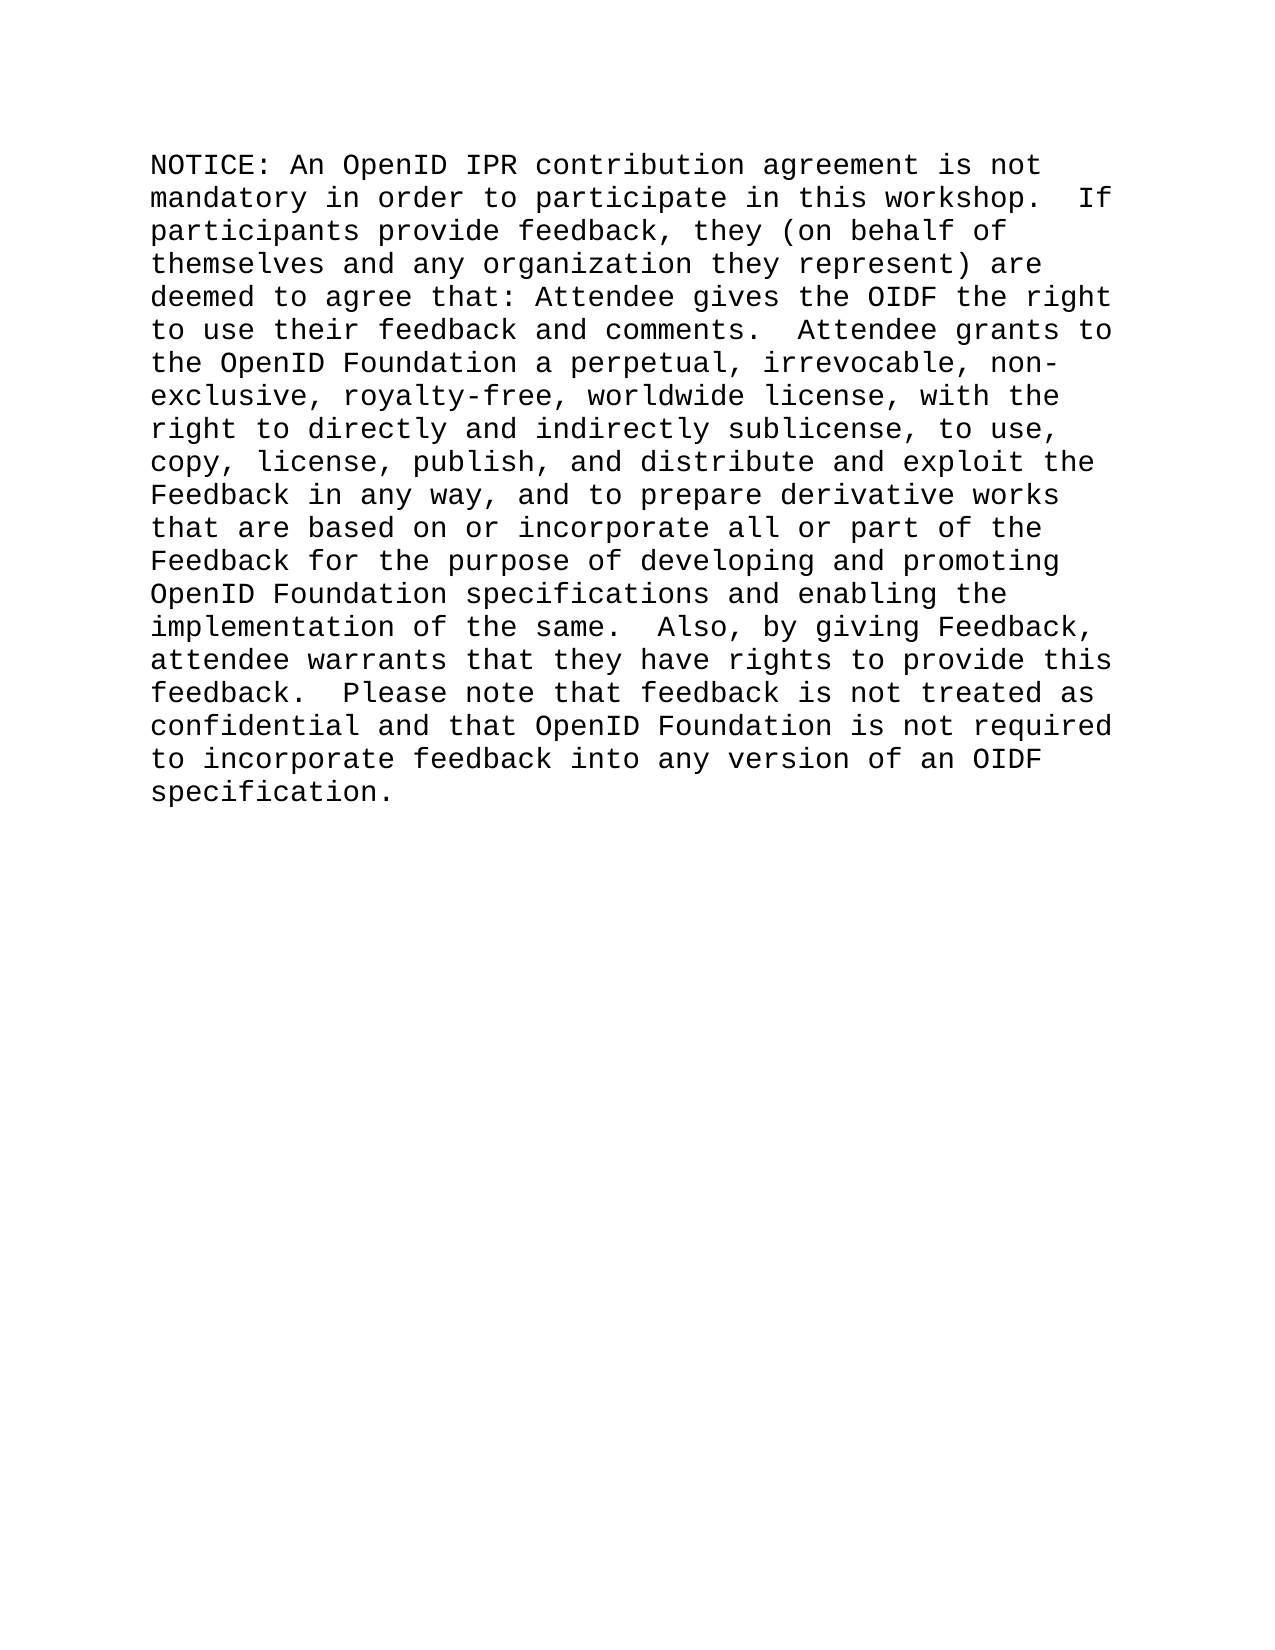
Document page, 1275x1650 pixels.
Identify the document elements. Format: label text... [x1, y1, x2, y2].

text NOTICE: An OpenID IPR contribution agreement is not mandatory in order to participate in this workshop. If participants provide feedback, they (on behalf of themselves and any organization they represent) are deemed to agree that: Attendee gives the OIDF the right to use their feedback and comments. Attendee grants to the OpenID Foundation a perpetual, irrevocable, non-exclusive, royalty-free, worldwide license, with the right to directly and indirectly sublicense, to use, copy, license, publish, and distribute and exploit the Feedback in any way, and to prepare derivative works that are based on or incorporate all or part of the Feedback for the purpose of developing and promoting OpenID Foundation specifications and enabling the implementation of the same. Also, by giving Feedback, attendee warrants that they have rights to provide this feedback. Please note that feedback is not treated as confidential and that OpenID Foundation is not required to incorporate feedback into any version of an OIDF specification. [150, 150, 1125, 810]
